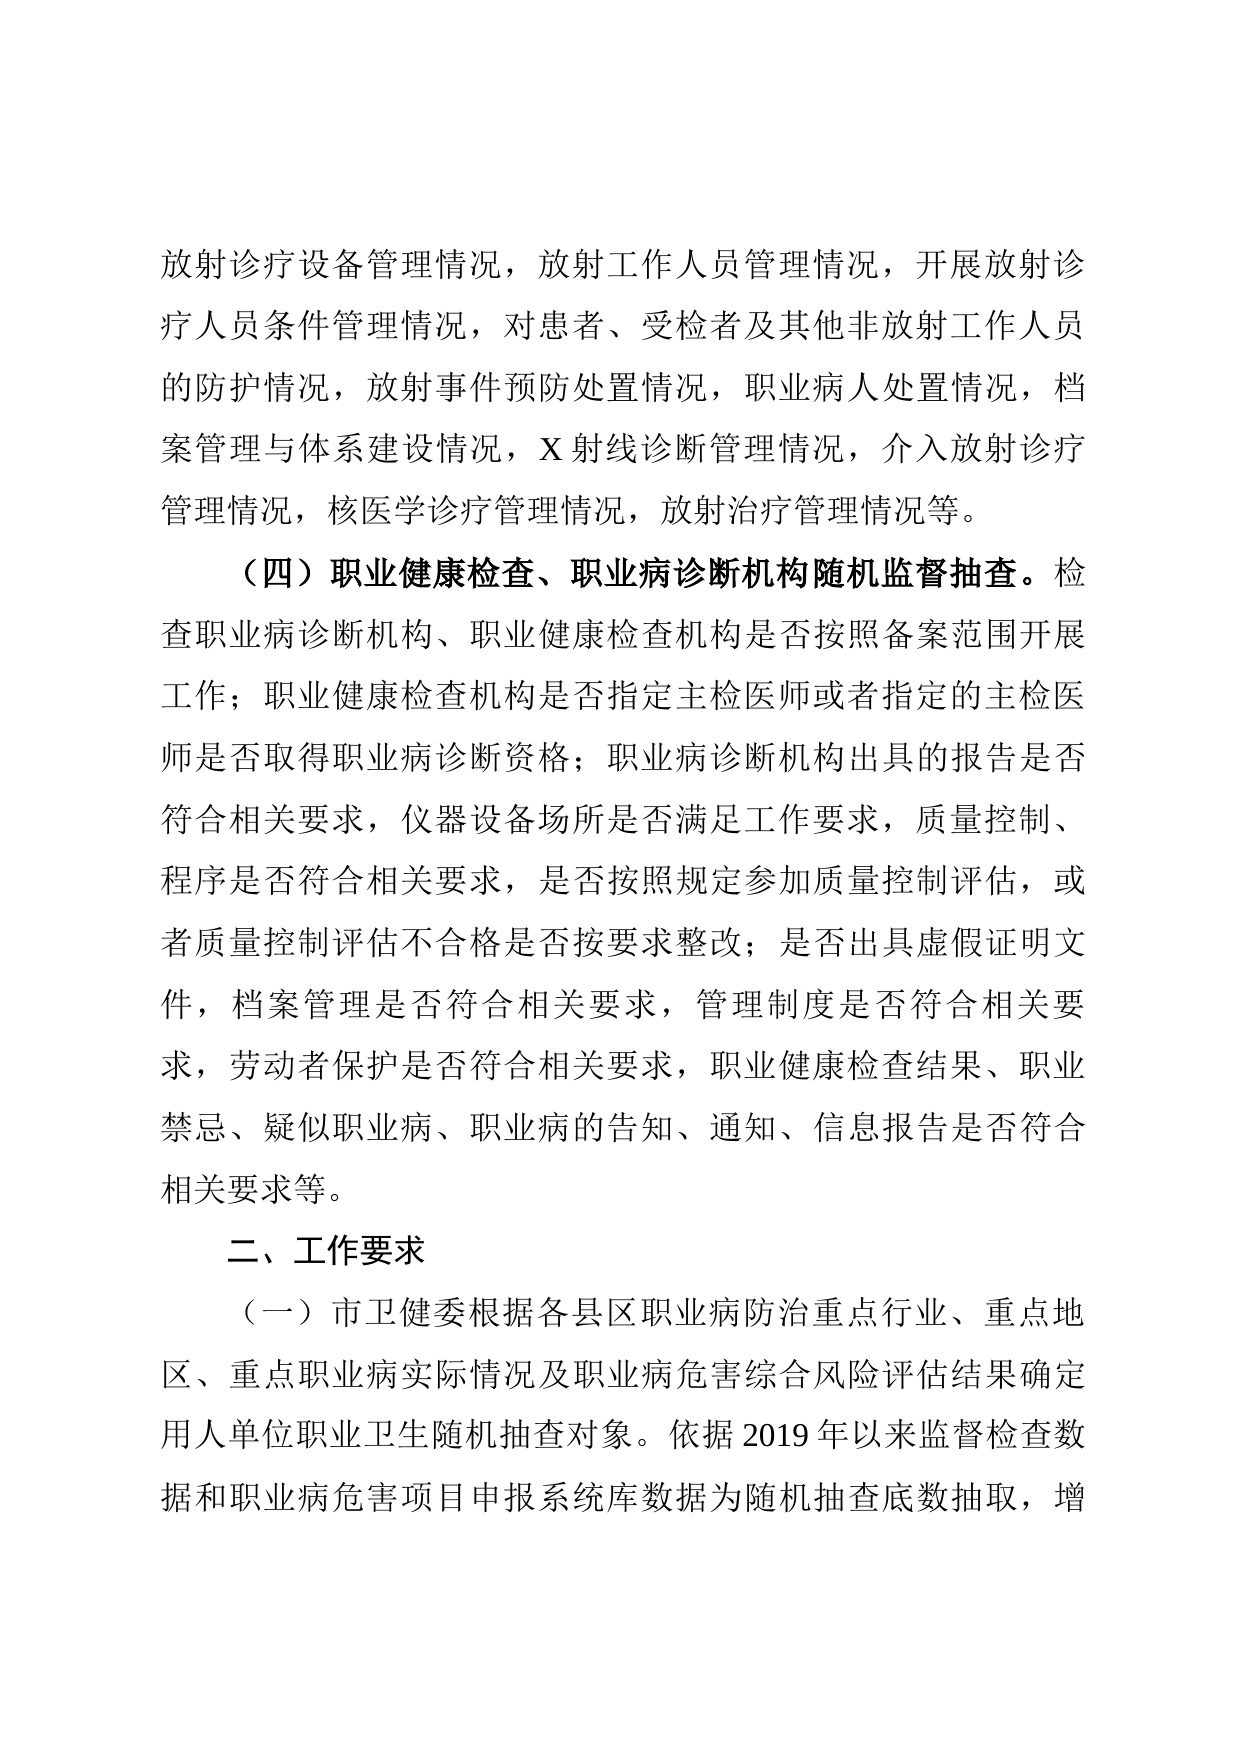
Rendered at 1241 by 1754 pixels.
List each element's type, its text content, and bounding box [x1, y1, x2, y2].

list 二、工作要求 [159, 1218, 1087, 1279]
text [159, 231, 1087, 539]
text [159, 1279, 1087, 1526]
list （四）职业健康检查、职业病诊断机构随机监督抽查。检查职业病诊断机构、职业健康检查机构是否按照备案范围开展工作；职业健康检查机构是否指定主检医师或者指定的主检医师是否取得职业病诊断资格；职业病诊断机构出具的报告是否符合相关要求，仪器设备场所是否满足工作要求，质量控制、程序是否符合相关要求，是否按照规定参加质量控制评估，或者质量控制评估不合格是否按要求整改；是否出具虚假证明文件，档案管理是否符合相关要求，管理制度是否符合相关要求，劳动者保护是否符合相关要求，职业健康检查结果、职业禁忌、疑似职业病、职业病的告知、通知、信息报告是否符合相关要求等。 [159, 539, 1087, 1218]
